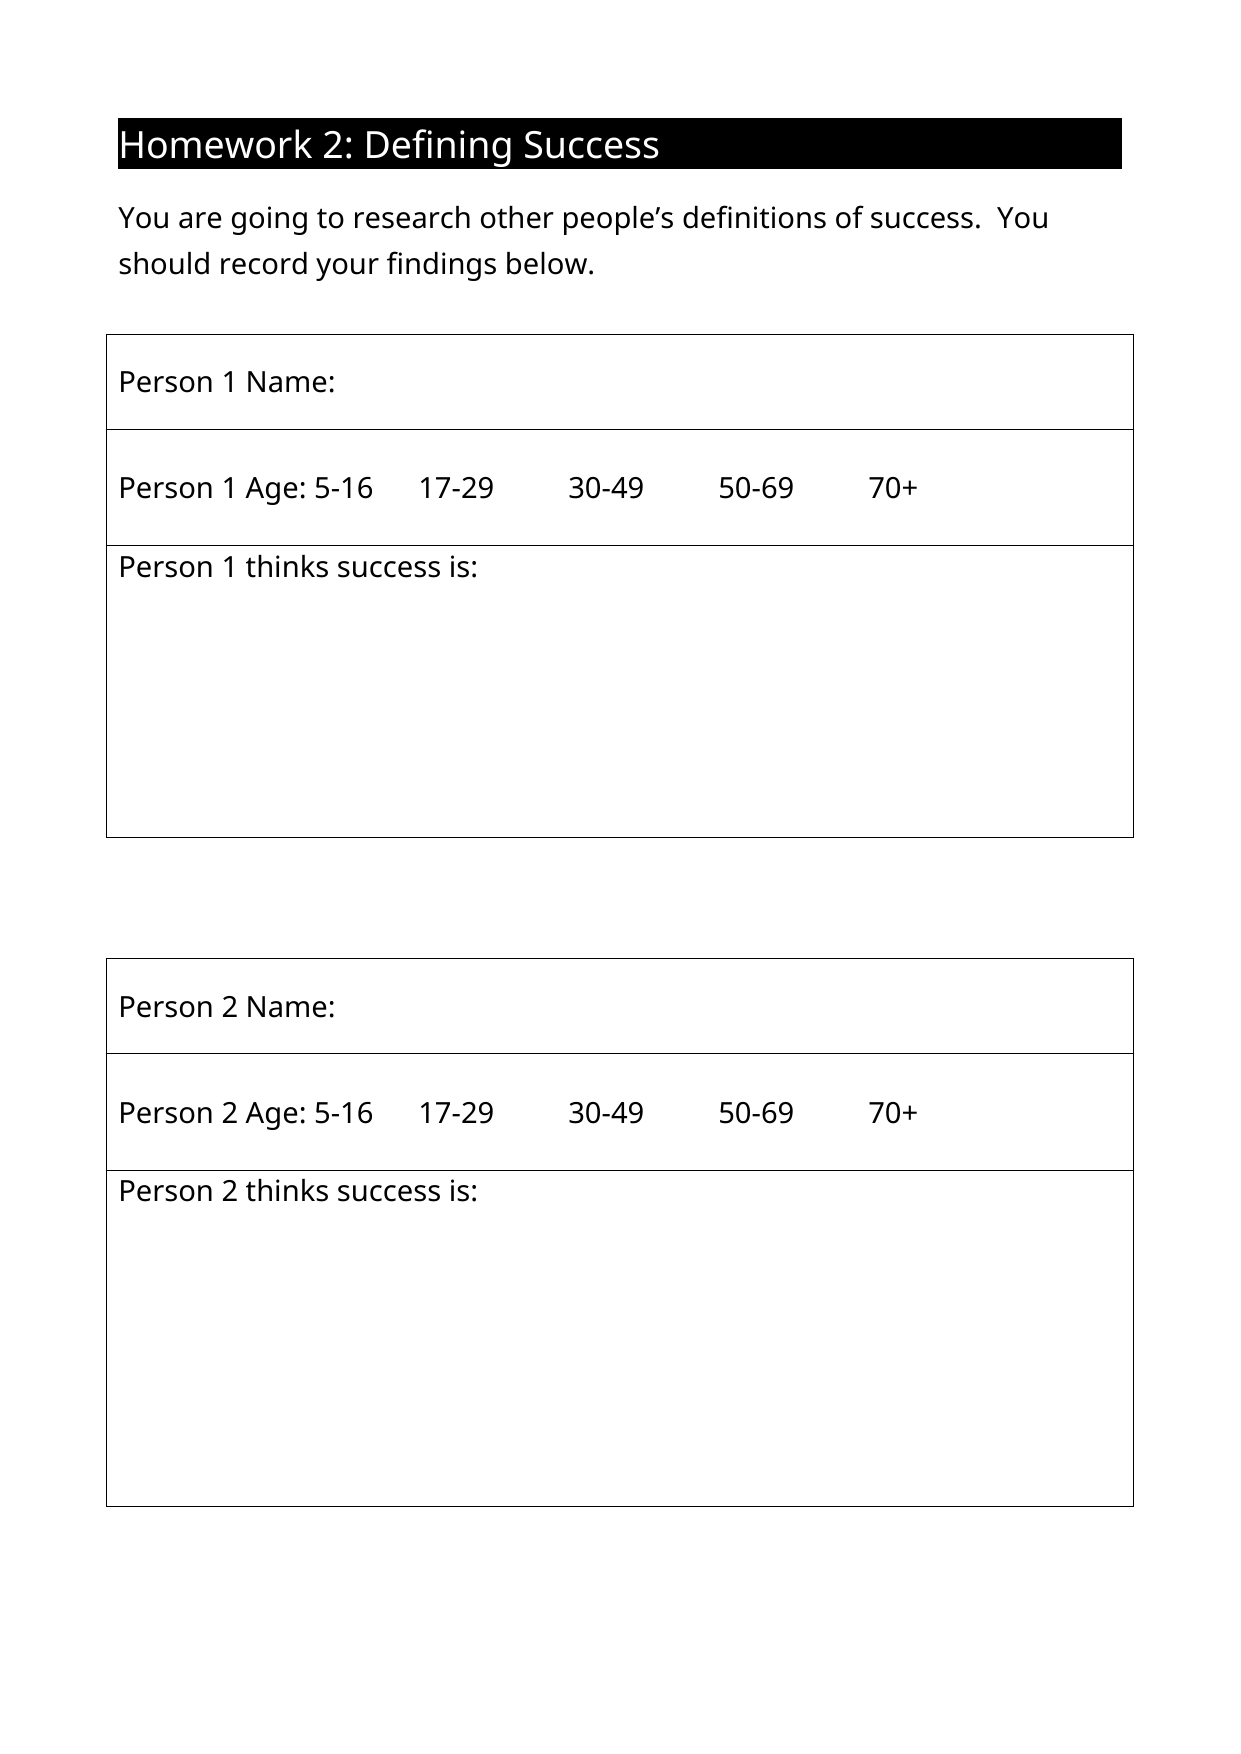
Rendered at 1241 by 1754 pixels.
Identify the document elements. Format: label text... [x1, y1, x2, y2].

table_cell Person 2 Age: 5-16 17-29 30-49 50-69 70+ [107, 1054, 1133, 1169]
table_header Person 2 Name: [107, 959, 1133, 1053]
table_cell Person 1 thinks success is: [107, 546, 1133, 837]
table_cell Person 2 thinks success is: [107, 1171, 1133, 1506]
text You are going to research other people’s definitions of success. You should record your findings below. [118, 198, 1122, 283]
table_header Person 1 Name: [107, 335, 1133, 428]
table_cell Person 1 Age: 5-16 17-29 30-49 50-69 70+ [107, 430, 1133, 545]
text Homework 2: Defining Success [118, 118, 1122, 169]
